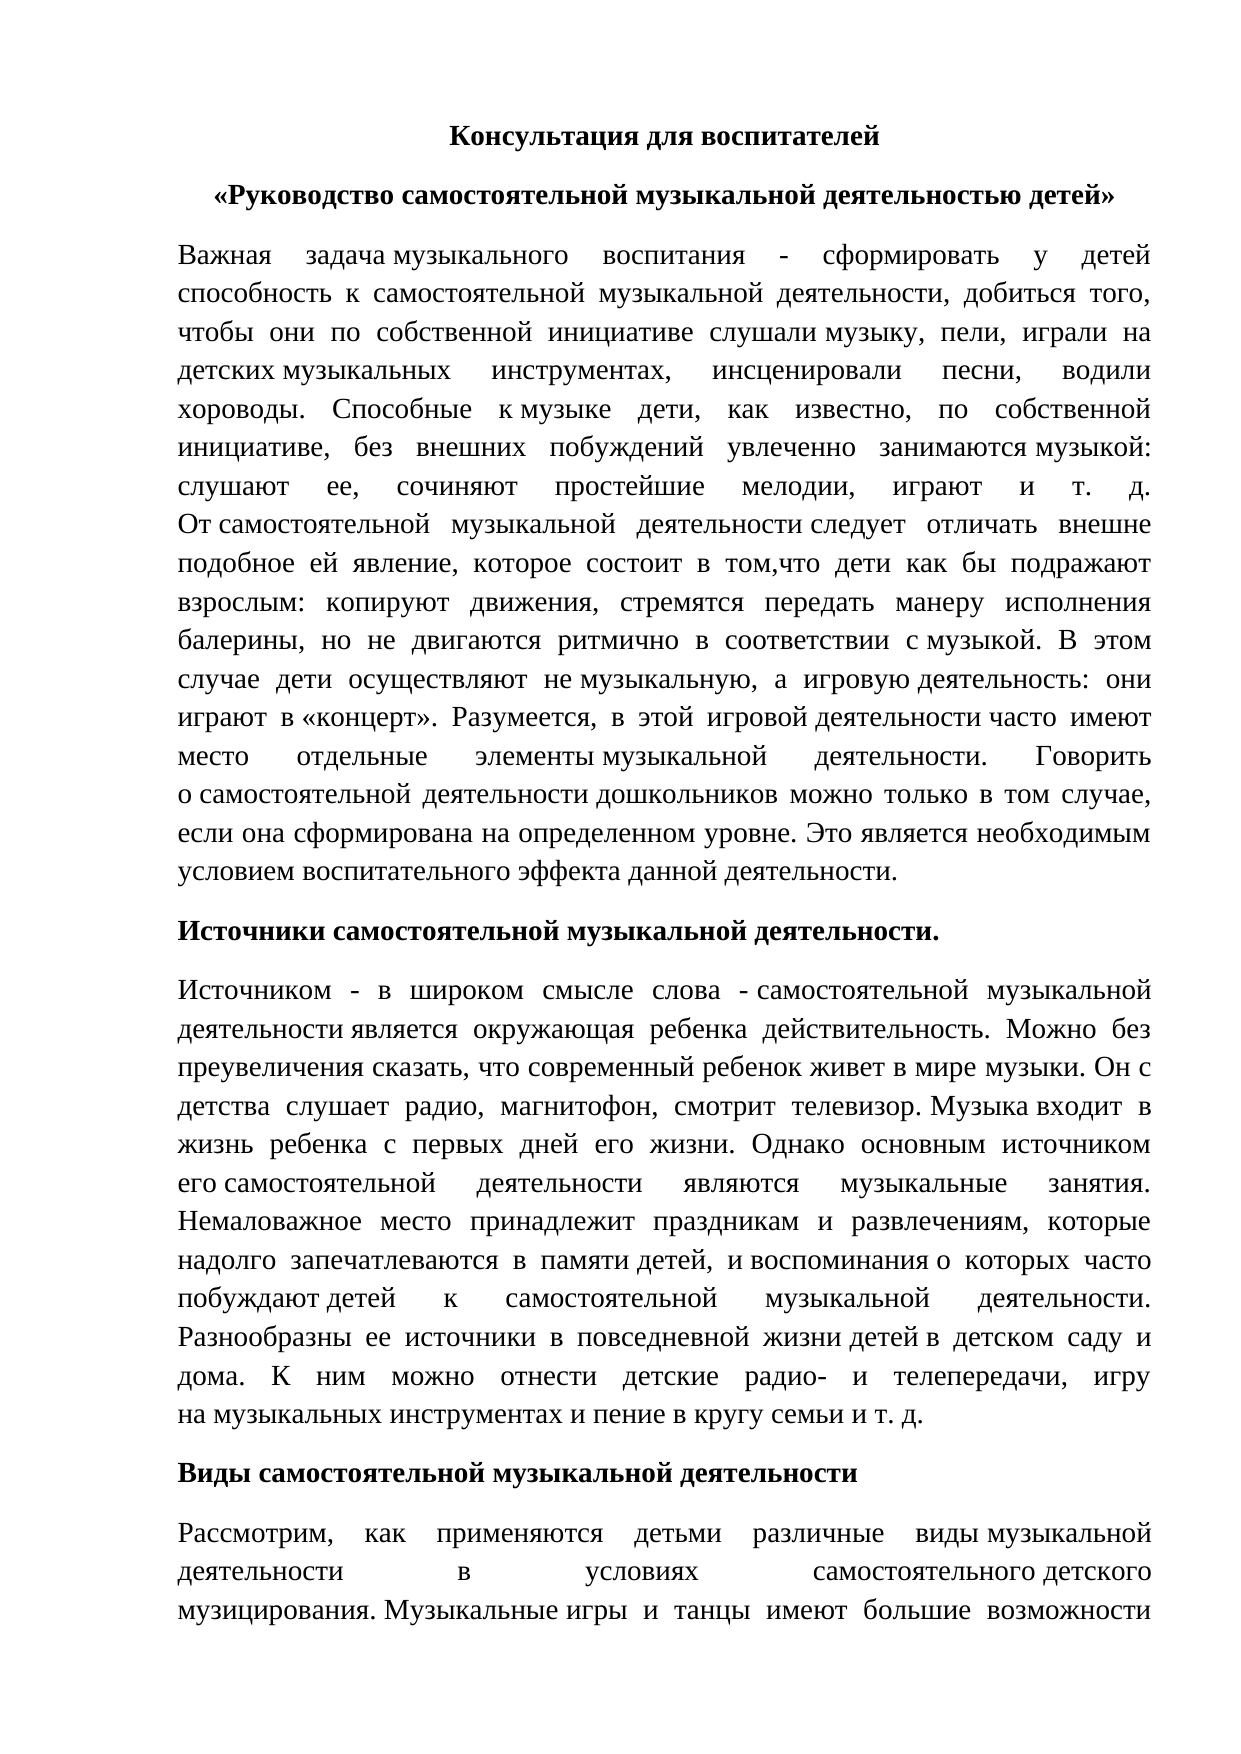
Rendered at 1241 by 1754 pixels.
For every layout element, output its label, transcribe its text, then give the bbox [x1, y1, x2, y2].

text «Руководство самостоятельной музыкальной деятельностью детей» [177, 177, 1152, 211]
text Виды самостоятельной музыкальной деятельности [177, 1456, 1152, 1489]
text Источником - в широком смысле слова - самостоятельной музыкальной деятельности является окружающая ребенка действительность. Можно без преувеличения сказать, что современный ребенок живет в мире музыки. Он с детства слушает радио, магнитофон, смотрит телевизор. Музыка входит в жизнь ребенка с первых дней его жизни. Однако основным источником его самостоятельной деятельности являются музыкальные занятия. Немаловажное место принадлежит праздникам и развлечениям, которые надолго запечатлеваются в памяти детей, и воспоминания о которых часто побуждают детей к самостоятельной музыкальной деятельности. Разнообразны ее источники в повседневной жизни детей в детском саду и дома. К ним можно отнести детские радио- и телепередачи, игру на музыкальных инструментах и пение в кругу семьи и т. д. [177, 972, 1152, 1430]
text Консультация для воспитателей [177, 118, 1152, 152]
text Важная задача музыкального воспитания - сформировать у детей способность к самостоятельной музыкальной деятельности, добиться того, чтобы они по собственной инициативе слушали музыку, пели, играли на детских музыкальных инструментах, инсценировали песни, водили хороводы. Способные к музыке дети, как известно, по собственной инициативе, без внешних побуждений увлеченно занимаются музыкой: слушают ее, сочиняют простейшие мелодии, играют и т. д. От самостоятельной музыкальной деятельности следует отличать внешне подобное ей явление, которое состоит в том,что дети как бы подражают взрослым: копируют движения, стремятся передать манеру исполнения балерины, но не двигаются ритмично в соответствии с музыкой. В этом случае дети осуществляют не музыкальную, а игровую деятельность: они играют в «концерт». Разумеется, в этой игровой деятельности часто имеют место отдельные элементы музыкальной деятельности. Говорить о самостоятельной деятельности дошкольников можно только в том случае, если она сформирована на определенном уровне. Это является необходимым условием воспитательного эффекта данной деятельности. [177, 237, 1152, 887]
text Источники самостоятельной музыкальной деятельности. [177, 913, 1152, 946]
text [177, 1515, 1152, 1626]
